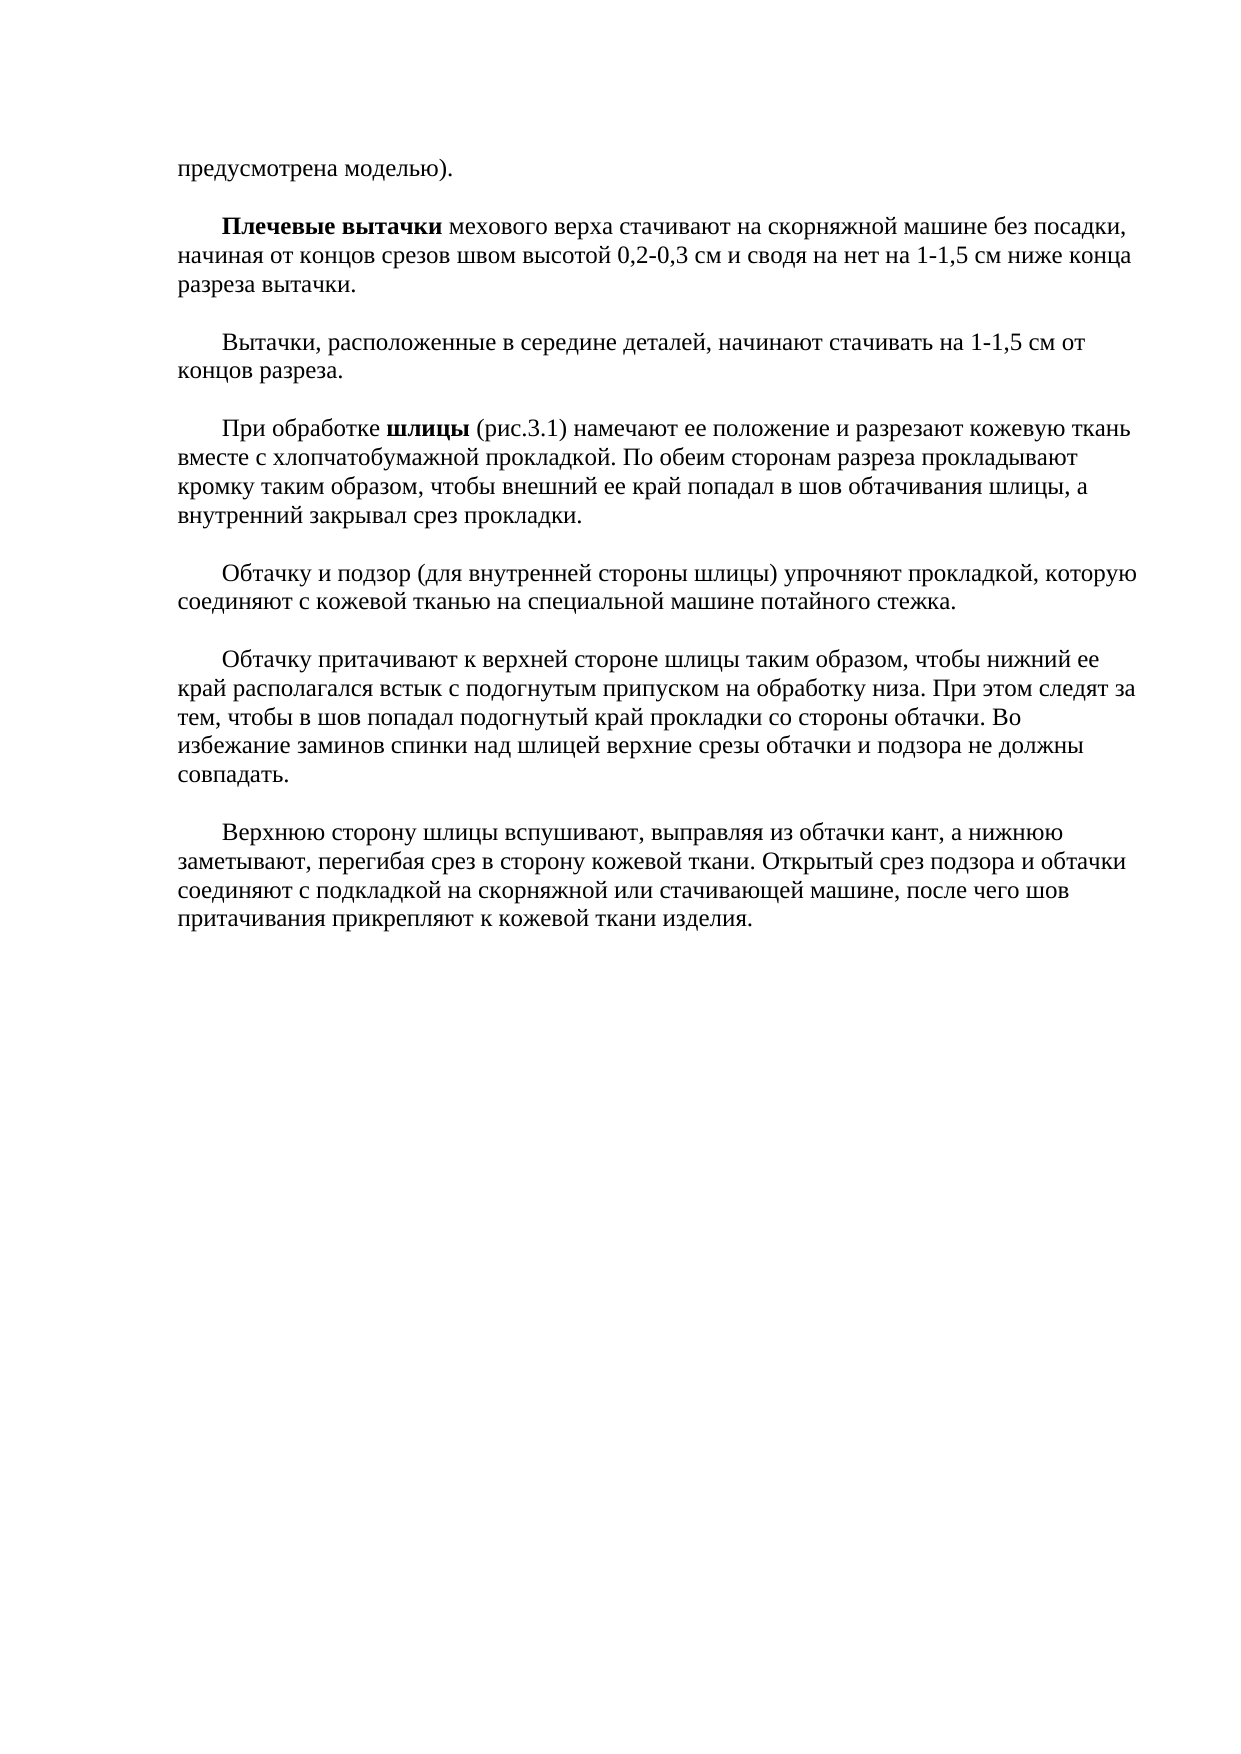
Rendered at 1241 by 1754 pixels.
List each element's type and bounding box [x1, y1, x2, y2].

table_cell [171, 118, 1145, 1026]
